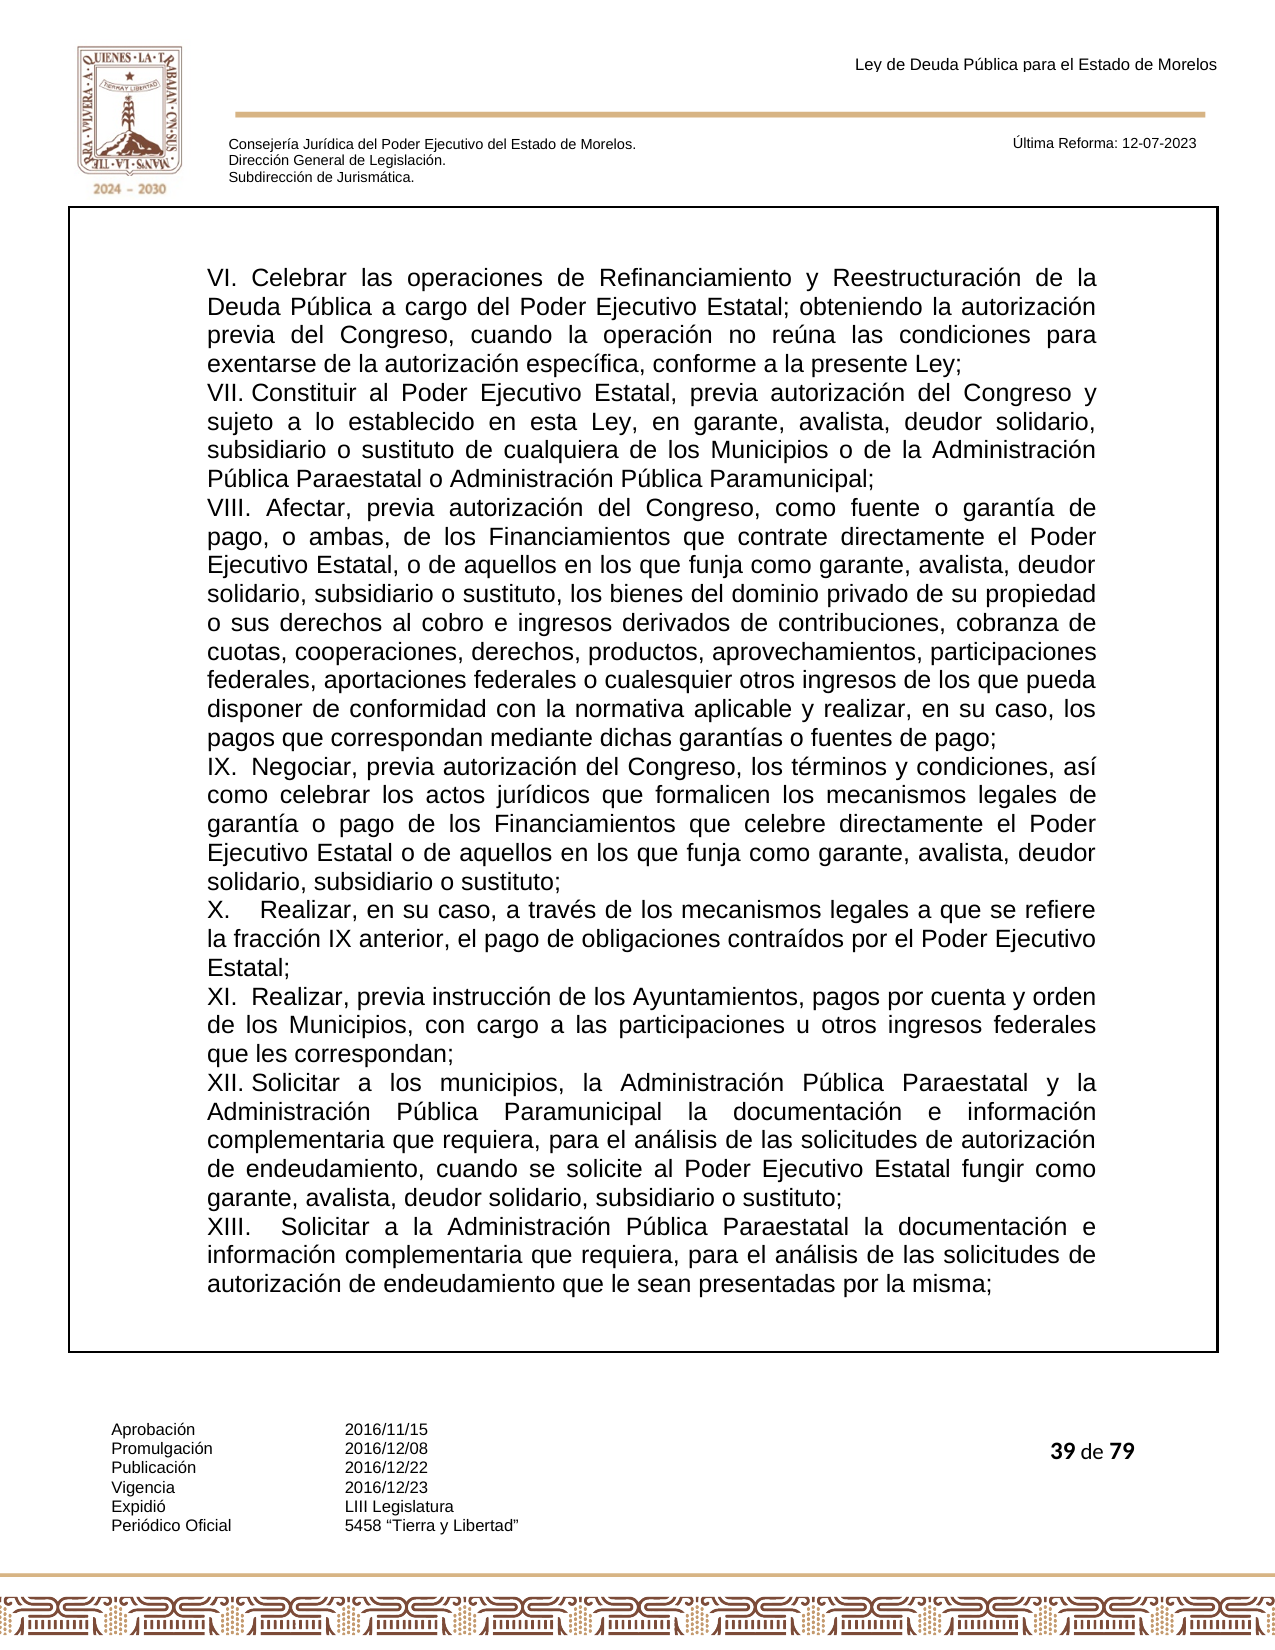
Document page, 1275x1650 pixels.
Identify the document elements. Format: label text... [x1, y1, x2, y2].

picture [72, 39, 200, 200]
picture [235, 93, 1206, 127]
list Solicitar a la Administración Pública Paraestatal la documentación e información complementaria que requiera, para el análisis de las solicitudes de autorización de endeudamiento que le sean presentadas por la misma; [207, 1212, 1098, 1298]
list Negociar, previa autorización del Congreso, los términos y condiciones, así como celebrar los actos jurídicos que formalicen los mecanismos legales de garantía o pago de los Financiamientos que celebre directamente el Poder Ejecutivo Estatal o de aquellos en los que funja como garante, avalista, deudor solidario, subsidiario o sustituto; [207, 752, 1098, 895]
list Afectar, previa autorización del Congreso, como fuente o garantía de pago, o ambas, de los Financiamientos que contrate directamente el Poder Ejecutivo Estatal, o de aquellos en los que funja como garante, avalista, deudor solidario, subsidiario o sustituto, los bienes del dominio privado de su propiedad o sus derechos al cobro e ingresos derivados de contribuciones, cobranza de cuotas, cooperaciones, derechos, productos, aprovechamientos, participaciones federales, aportaciones federales o cualesquier otros ingresos de los que pueda disponer de conformidad con la normativa aplicable y realizar, en su caso, los pagos que correspondan mediante dichas garantías o fuentes de pago; [207, 493, 1098, 752]
list Realizar, previa instrucción de los Ayuntamientos, pagos por cuenta y orden de los Municipios, con cargo a las participaciones u otros ingresos federales que les correspondan; [207, 982, 1098, 1068]
picture [0, 1565, 1275, 1650]
list Constituir al Poder Ejecutivo Estatal, previa autorización del Congreso y sujeto a lo establecido en esta Ley, en garante, avalista, deudor solidario, subsidiario o sustituto de cualquiera de los Municipios o de la Administración Pública Paraestatal o Administración Pública Paramunicipal; [207, 378, 1098, 493]
list Solicitar a los municipios, la Administración Pública Paraestatal y la Administración Pública Paramunicipal la documentación e información complementaria que requiera, para el análisis de las solicitudes de autorización de endeudamiento, cuando se solicite al Poder Ejecutivo Estatal fungir como garante, avalista, deudor solidario, subsidiario o sustituto; [207, 1068, 1098, 1212]
list Celebrar las operaciones de Refinanciamiento y Reestructuración de la Deuda Pública a cargo del Poder Ejecutivo Estatal; obteniendo la autorización previa del Congreso, cuando la operación no reúna las condiciones para exentarse de la autorización específica, conforme a la presente Ley; [207, 263, 1098, 378]
list Realizar, en su caso, a través de los mecanismos legales a que se refiere la fracción IX anterior, el pago de obligaciones contraídos por el Poder Ejecutivo Estatal; [207, 895, 1098, 982]
